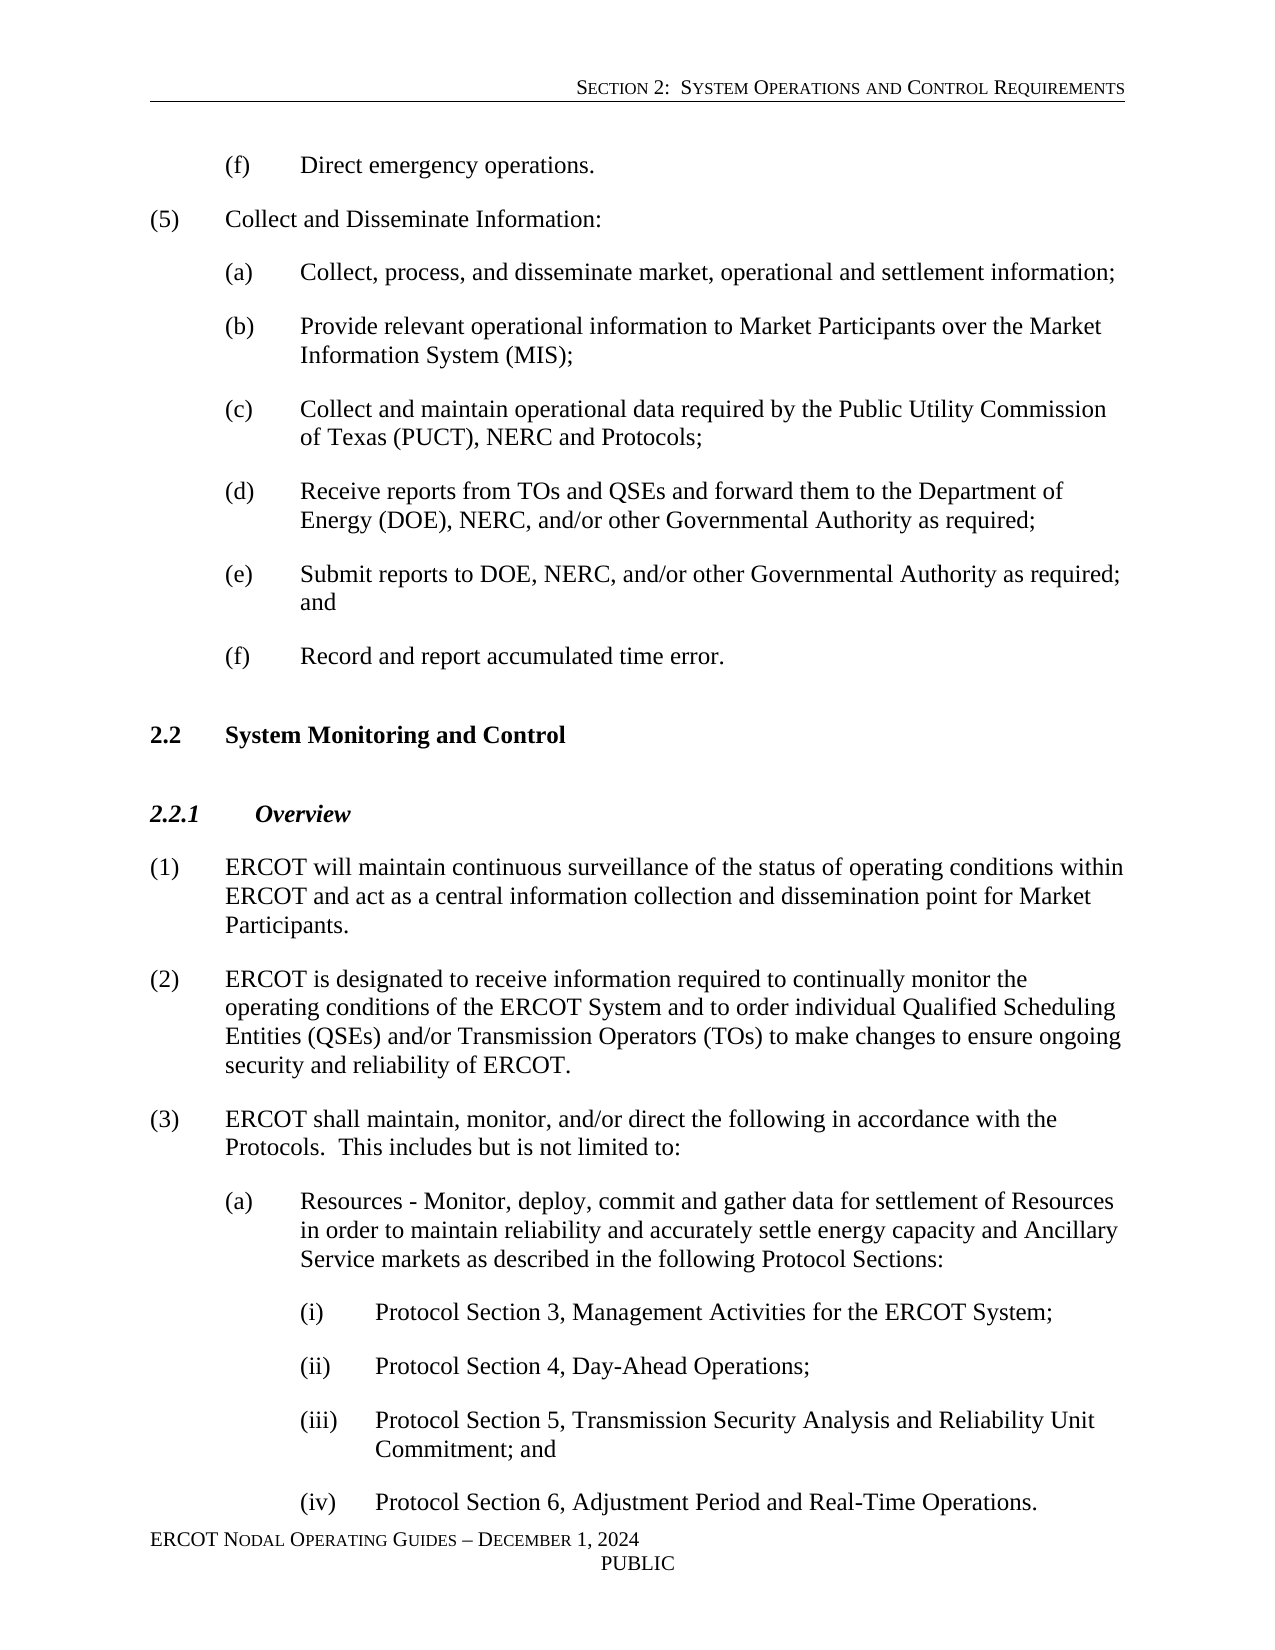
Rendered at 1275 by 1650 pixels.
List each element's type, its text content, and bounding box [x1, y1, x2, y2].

list (f) Direct emergency operations. [225, 150, 1125, 179]
text (1) ERCOT will maintain continuous surveillance of the status of operating conditions within ERCOT and act as a central information collection and dissemination point for Market Participants. [150, 852, 1125, 939]
text (3) ERCOT shall maintain, monitor, and/or direct the following in accordance with the Protocols. This includes but is not limited to: [150, 1104, 1125, 1161]
list (c) Collect and maintain operational data required by the Public Utility Commission of Texas (PUCT), NERC and Protocols; [225, 394, 1125, 451]
list (d) Receive reports from TOs and QSEs and forward them to the Department of Energy (DOE), NERC, and/or other Governmental Authority as required; [225, 476, 1125, 534]
text 2.2 System Monitoring and Control [150, 720, 1125, 749]
list (iv) Protocol Section 6, Adjustment Period and Real-Time Operations. [300, 1487, 1125, 1516]
list (b) Provide relevant operational information to Market Participants over the Market Information System (MIS); [225, 311, 1125, 369]
list (e) Submit reports to DOE, NERC, and/or other Governmental Authority as required; and [225, 559, 1125, 616]
list (i) Protocol Section 3, Management Activities for the ERCOT System; [300, 1297, 1125, 1326]
list (ii) Protocol Section 4, Day-Ahead Operations; [300, 1351, 1125, 1380]
list (iii) Protocol Section 5, Transmission Security Analysis and Reliability Unit Commitment; and [300, 1405, 1125, 1462]
text 2.2.1 Overview [150, 799, 1125, 827]
list (a) Resources - Monitor, deploy, commit and gather data for settlement of Resources in order to maintain reliability and accurately settle energy capacity and Ancillary Service markets as described in the following Protocol Sections: [225, 1186, 1125, 1272]
text (2) ERCOT is designated to receive information required to continually monitor the operating conditions of the ERCOT System and to order individual Qualified Scheduling Entities (QSEs) and/or Transmission Operators (TOs) to make changes to ensure ongoing security and reliability of ERCOT. [150, 964, 1125, 1079]
list (a) Collect, process, and disseminate market, operational and settlement information; [225, 257, 1125, 286]
list (f) Record and report accumulated time error. [225, 641, 1125, 670]
text (5) Collect and Disseminate Information: [150, 204, 1125, 232]
